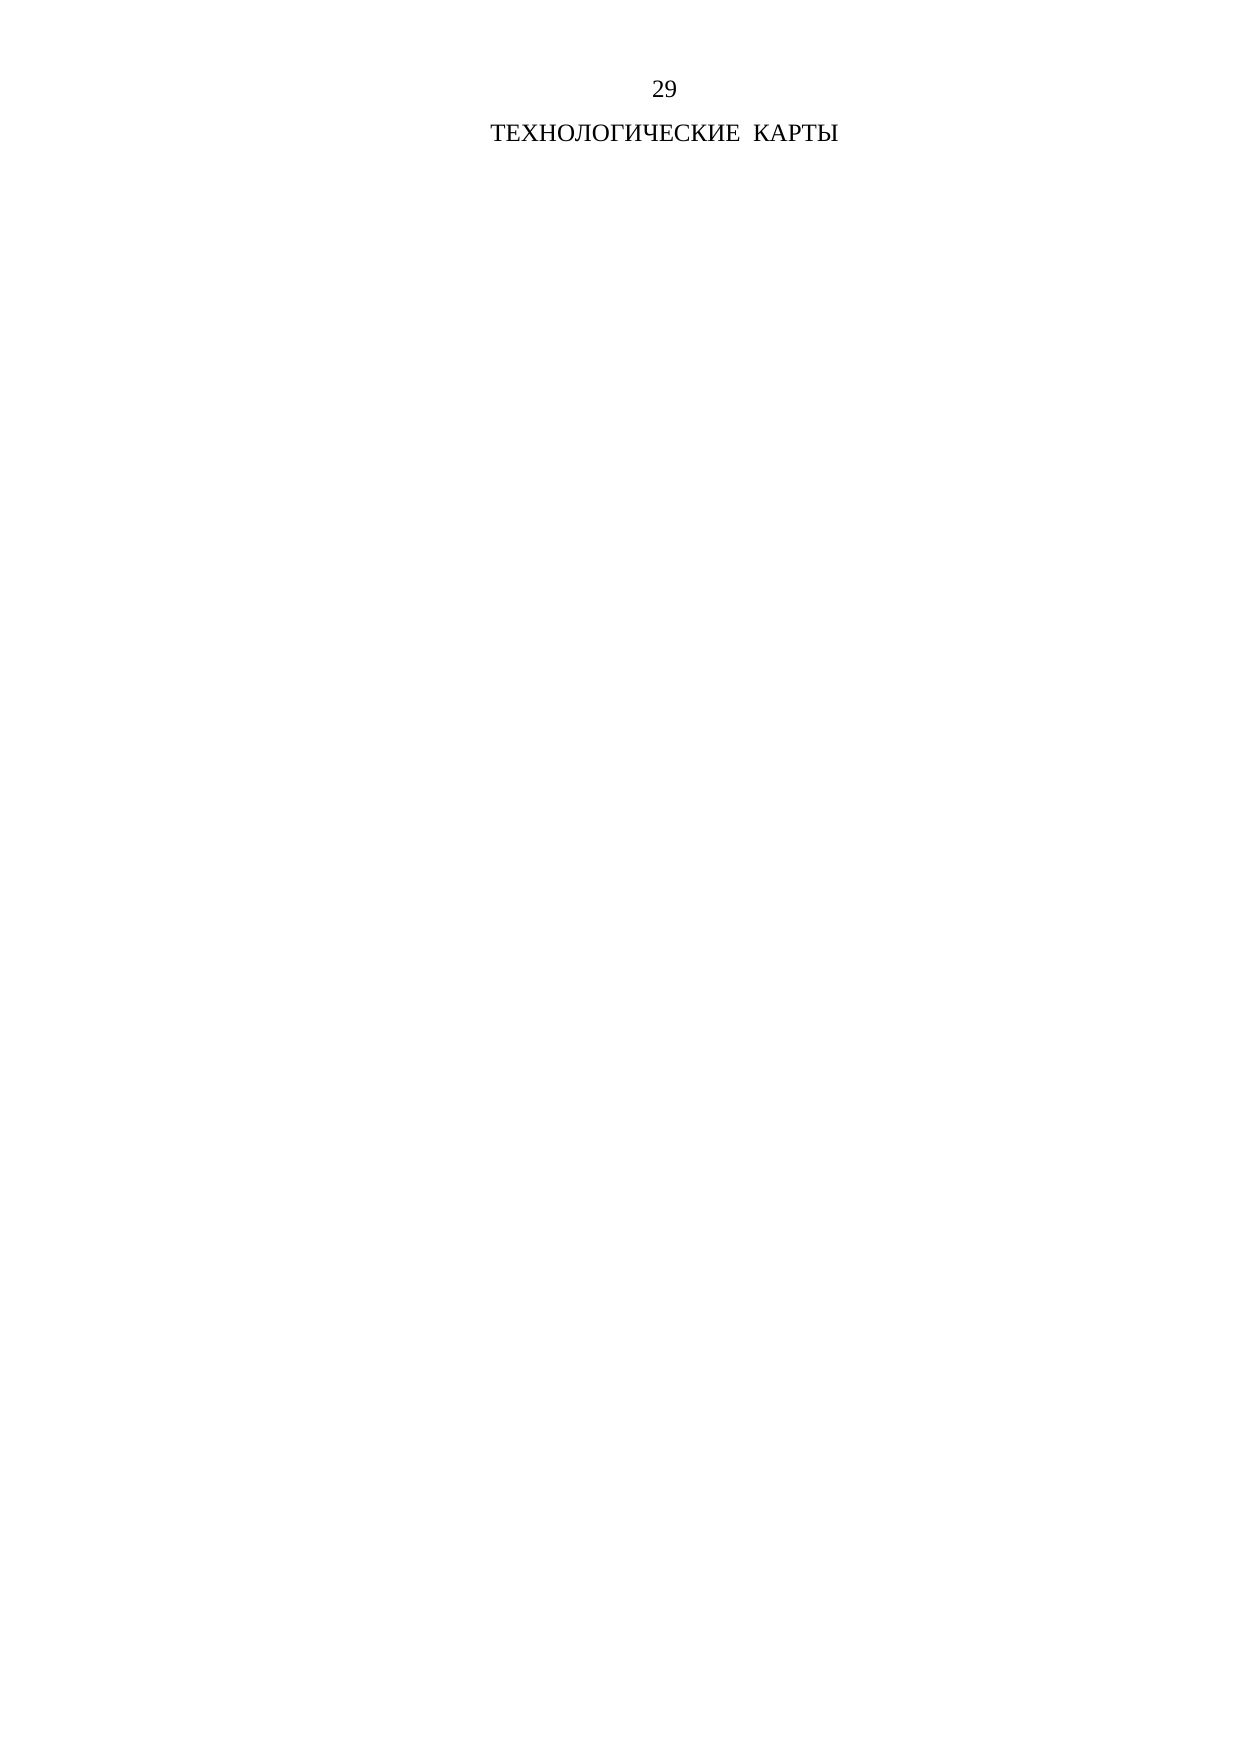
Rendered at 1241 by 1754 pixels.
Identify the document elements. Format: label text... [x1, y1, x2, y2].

text ТЕХНОЛОГИЧЕСКИЕ КАРТЫ [177, 118, 1152, 147]
